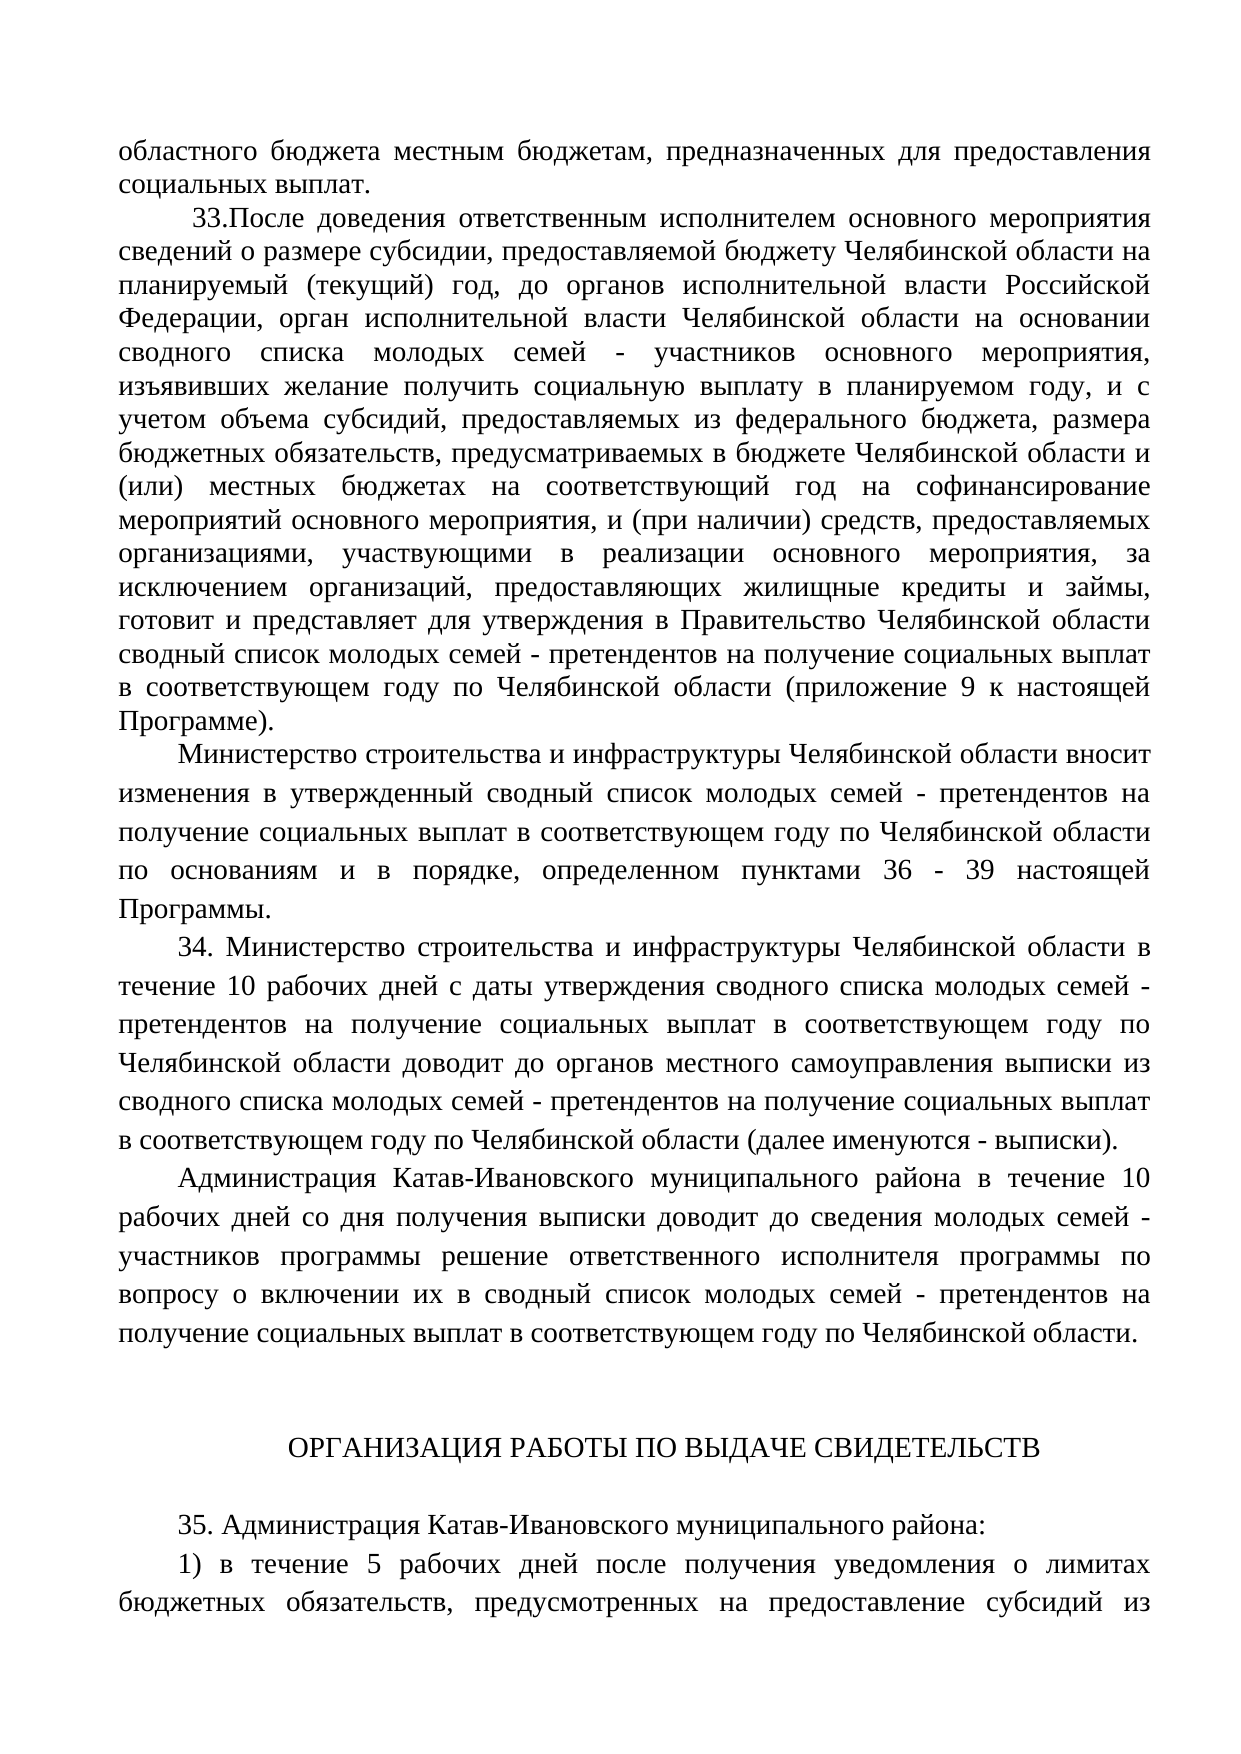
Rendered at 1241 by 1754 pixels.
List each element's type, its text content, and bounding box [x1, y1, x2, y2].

text 34. Министерство строительства и инфраструктуры Челябинской области в течение 10 рабочих дней с даты утверждения сводного списка молодых семей - претендентов на получение социальных выплат в соответствующем году по Челябинской области доводит до органов местного самоуправления выписки из сводного списка молодых семей - претендентов на получение социальных выплат в соответствующем году по Челябинской области (далее именуются - выписки). [118, 929, 1152, 1156]
text Организация работы по выдаче свидетельств [118, 1430, 1152, 1464]
text 33.После доведения ответственным исполнителем основного мероприятия сведений о размере субсидии, предоставляемой бюджету Челябинской области на планируемый (текущий) год, до органов исполнительной власти Российской Федерации, орган исполнительной власти Челябинской области на основании сводного списка молодых семей - участников основного мероприятия, изъявивших желание получить социальную выплату в планируемом году, и с учетом объема субсидий, предоставляемых из федерального бюджета, размера бюджетных обязательств, предусматриваемых в бюджете Челябинской области и (или) местных бюджетах на соответствующий год на софинансирование мероприятий основного мероприятия, и (при наличии) средств, предоставляемых организациями, участвующими в реализации основного мероприятия, за исключением организаций, предоставляющих жилищные кредиты и займы, готовит и представляет для утверждения в Правительство Челябинской области сводный список молодых семей - претендентов на получение социальных выплат в соответствующем году по Челябинской области (приложение 9 к настоящей Программе). [118, 200, 1152, 737]
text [118, 1546, 1152, 1618]
text 35. Администрация Катав-Ивановского муниципального района: [118, 1507, 1152, 1541]
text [118, 133, 1152, 200]
text Министерство строительства и инфраструктуры Челябинской области вносит изменения в утвержденный сводный список молодых семей - претендентов на получение социальных выплат в соответствующем году по Челябинской области по основаниям и в порядке, определенном пунктами 36 - 39 настоящей Программы. [118, 737, 1152, 924]
text Администрация Катав-Ивановского муниципального района в течение 10 рабочих дней со дня получения выписки доводит до сведения молодых семей - участников программы решение ответственного исполнителя программы по вопросу о включении их в сводный список молодых семей - претендентов на получение социальных выплат в соответствующем году по Челябинской области. [118, 1161, 1152, 1348]
